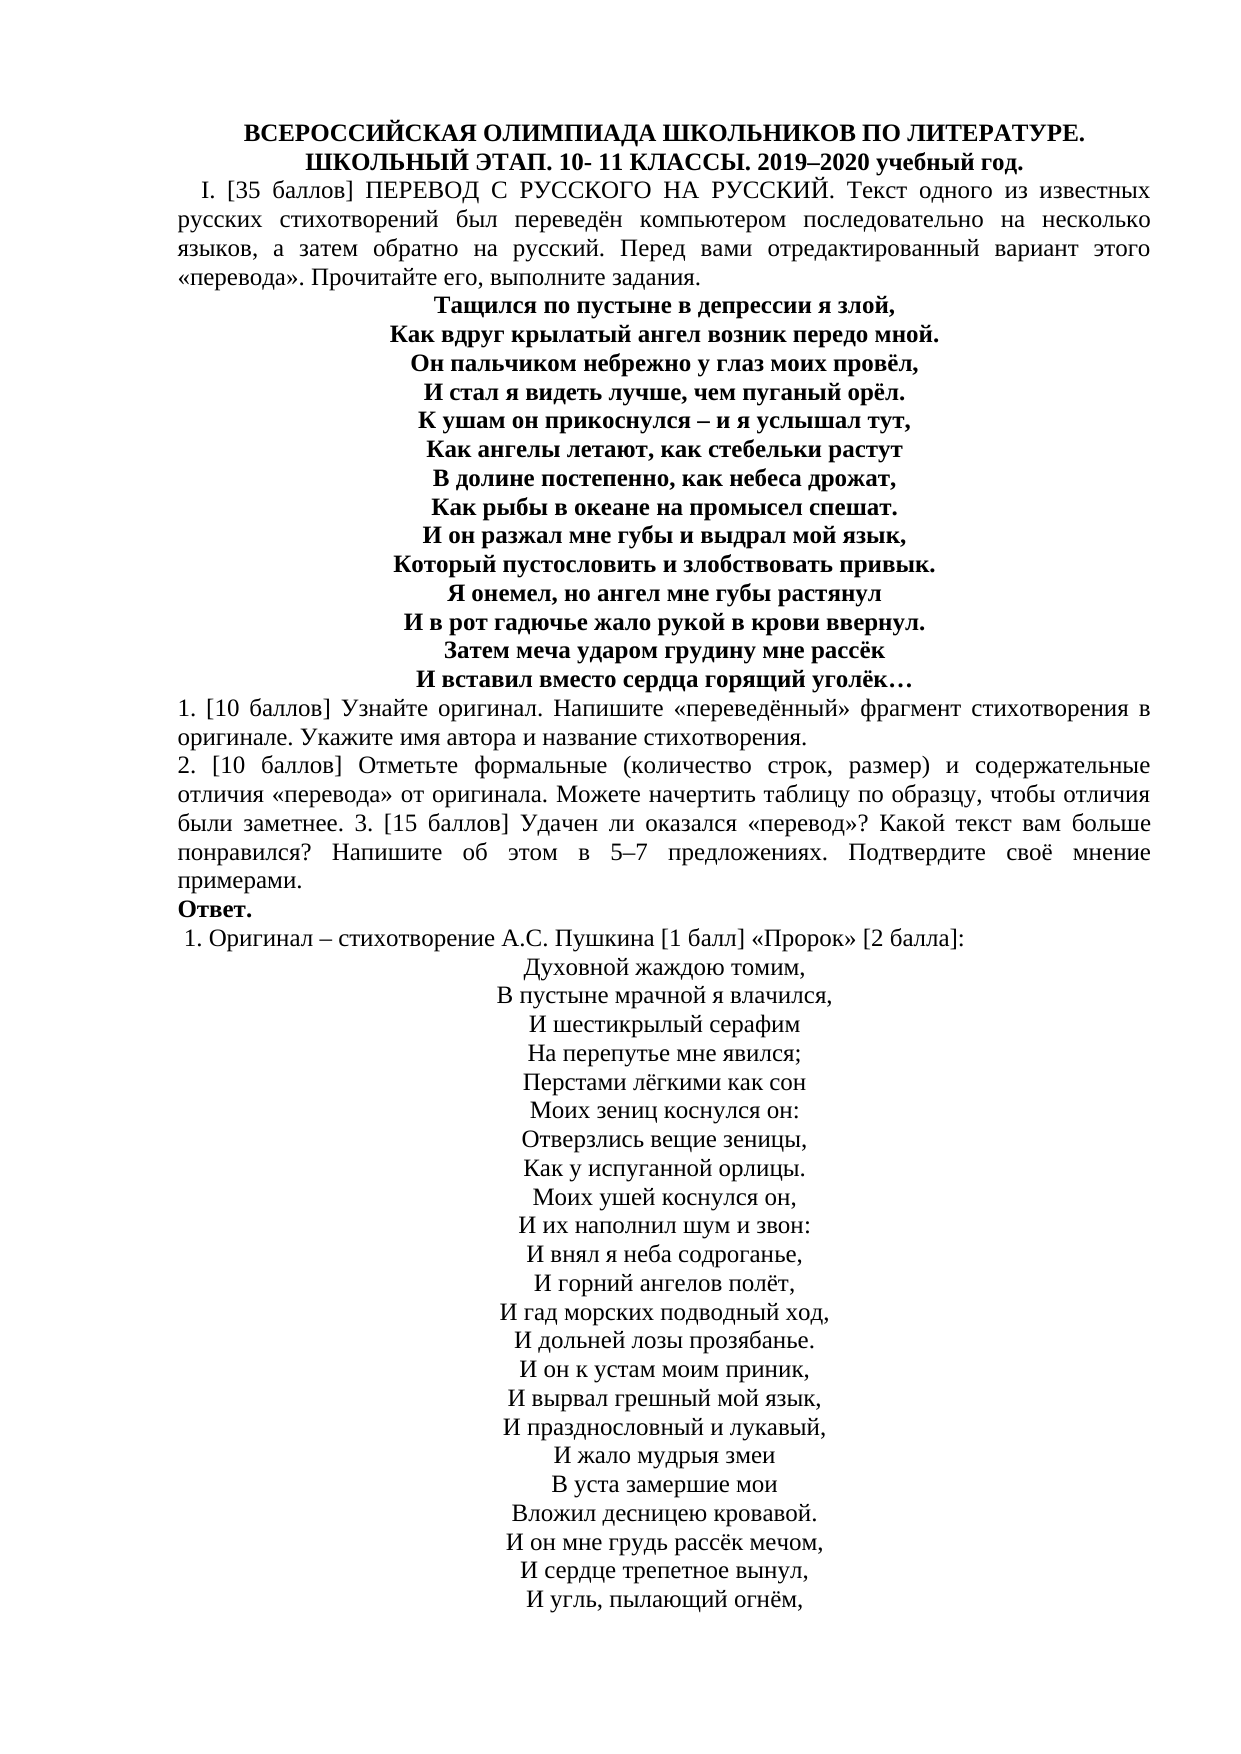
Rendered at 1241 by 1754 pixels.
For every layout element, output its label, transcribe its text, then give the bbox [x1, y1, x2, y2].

text И он мне грудь рассёк мечом, [177, 1527, 1152, 1556]
text Затем меча ударом грудину мне рассёк [177, 636, 1152, 664]
text На перепутье мне явился; [177, 1038, 1152, 1067]
text Духовной жаждою томим, [177, 952, 1152, 981]
text 1. Оригинал – стихотворение А.С. Пушкина [1 балл] «Пророк» [2 балла]: [177, 923, 1152, 952]
text И горний ангелов полёт, [177, 1268, 1152, 1297]
text Как ангелы летают, как стебельки растут [177, 434, 1152, 463]
text И их наполнил шум и звон: [177, 1211, 1152, 1239]
text И жало мудрыя змеи [177, 1441, 1152, 1469]
text Ответ. [177, 894, 1152, 923]
text И празднословный и лукавый, [177, 1412, 1152, 1441]
text К ушам он прикоснулся – и я услышал тут, [177, 406, 1152, 434]
text Как вдруг крылатый ангел возник передо мной. [177, 319, 1152, 348]
text И гад морских подводный ход, [177, 1297, 1152, 1326]
text 2. [10 баллов] Отметьте формальные (количество строк, размер) и содержательные отличия «перевода» от оригинала. Можете начертить таблицу по образцу, чтобы отличия были заметнее. 3. [15 баллов] Удачен ли оказался «перевод»? Какой текст вам больше понравился? Напишите об этом в 5–7 предложениях. Подтвердите своё мнение примерами. [177, 751, 1152, 894]
text И стал я видеть лучше, чем пуганый орёл. [177, 377, 1152, 406]
text И он к устам моим приник, [177, 1354, 1152, 1383]
text И угль, пылающий огнём, [177, 1584, 1152, 1613]
text Как рыбы в океане на промысел спешат. [177, 492, 1152, 521]
text ВСЕРОССИЙСКАЯ ОЛИМПИАДА ШКОЛЬНИКОВ ПО ЛИТЕРАТУРЕ. [177, 118, 1152, 147]
text Тащился по пустыне в депрессии я злой, [177, 291, 1152, 319]
text Который пустословить и злобствовать привык. [177, 549, 1152, 578]
text В уста замершие мои [177, 1469, 1152, 1498]
text В долине постепенно, как небеса дрожат, [177, 463, 1152, 492]
text И вырвал грешный мой язык, [177, 1383, 1152, 1412]
text И внял я неба содроганье, [177, 1239, 1152, 1268]
text I. [35 баллов] ПЕРЕВОД С РУССКОГО НА РУССКИЙ. Текст одного из известных русских стихотворений был переведён компьютером последовательно на несколько языков, а затем обратно на русский. Перед вами отредактированный вариант этого «перевода». Прочитайте его, выполните задания. [177, 176, 1152, 291]
text Отверзлись вещие зеницы, [177, 1124, 1152, 1153]
text Как у испуганной орлицы. [177, 1153, 1152, 1182]
text Перстами лёгкими как сон [177, 1067, 1152, 1096]
text Он пальчиком небрежно у глаз моих провёл, [177, 348, 1152, 377]
text Моих зениц коснулся он: [177, 1096, 1152, 1124]
text И дольней лозы прозябанье. [177, 1326, 1152, 1354]
text И сердце трепетное вынул, [177, 1556, 1152, 1584]
text 1. [10 баллов] Узнайте оригинал. Напишите «переведённый» фрагмент стихотворения в оригинале. Укажите имя автора и название стихотворения. [177, 693, 1152, 751]
text ШКОЛЬНЫЙ ЭТАП. 10- 11 КЛАССЫ. 2019–2020 учебный год. [177, 147, 1152, 176]
text В пустыне мрачной я влачился, [177, 981, 1152, 1009]
text И шестикрылый серафим [177, 1009, 1152, 1038]
text И он разжал мне губы и выдрал мой язык, [177, 521, 1152, 549]
text И в рот гадючье жало рукой в крови ввернул. [177, 607, 1152, 636]
text Моих ушей коснулся он, [177, 1182, 1152, 1211]
text Вложил десницею кровавой. [177, 1498, 1152, 1527]
text И вставил вместо сердца горящий уголёк… [177, 664, 1152, 693]
text Я онемел, но ангел мне губы растянул [177, 578, 1152, 607]
